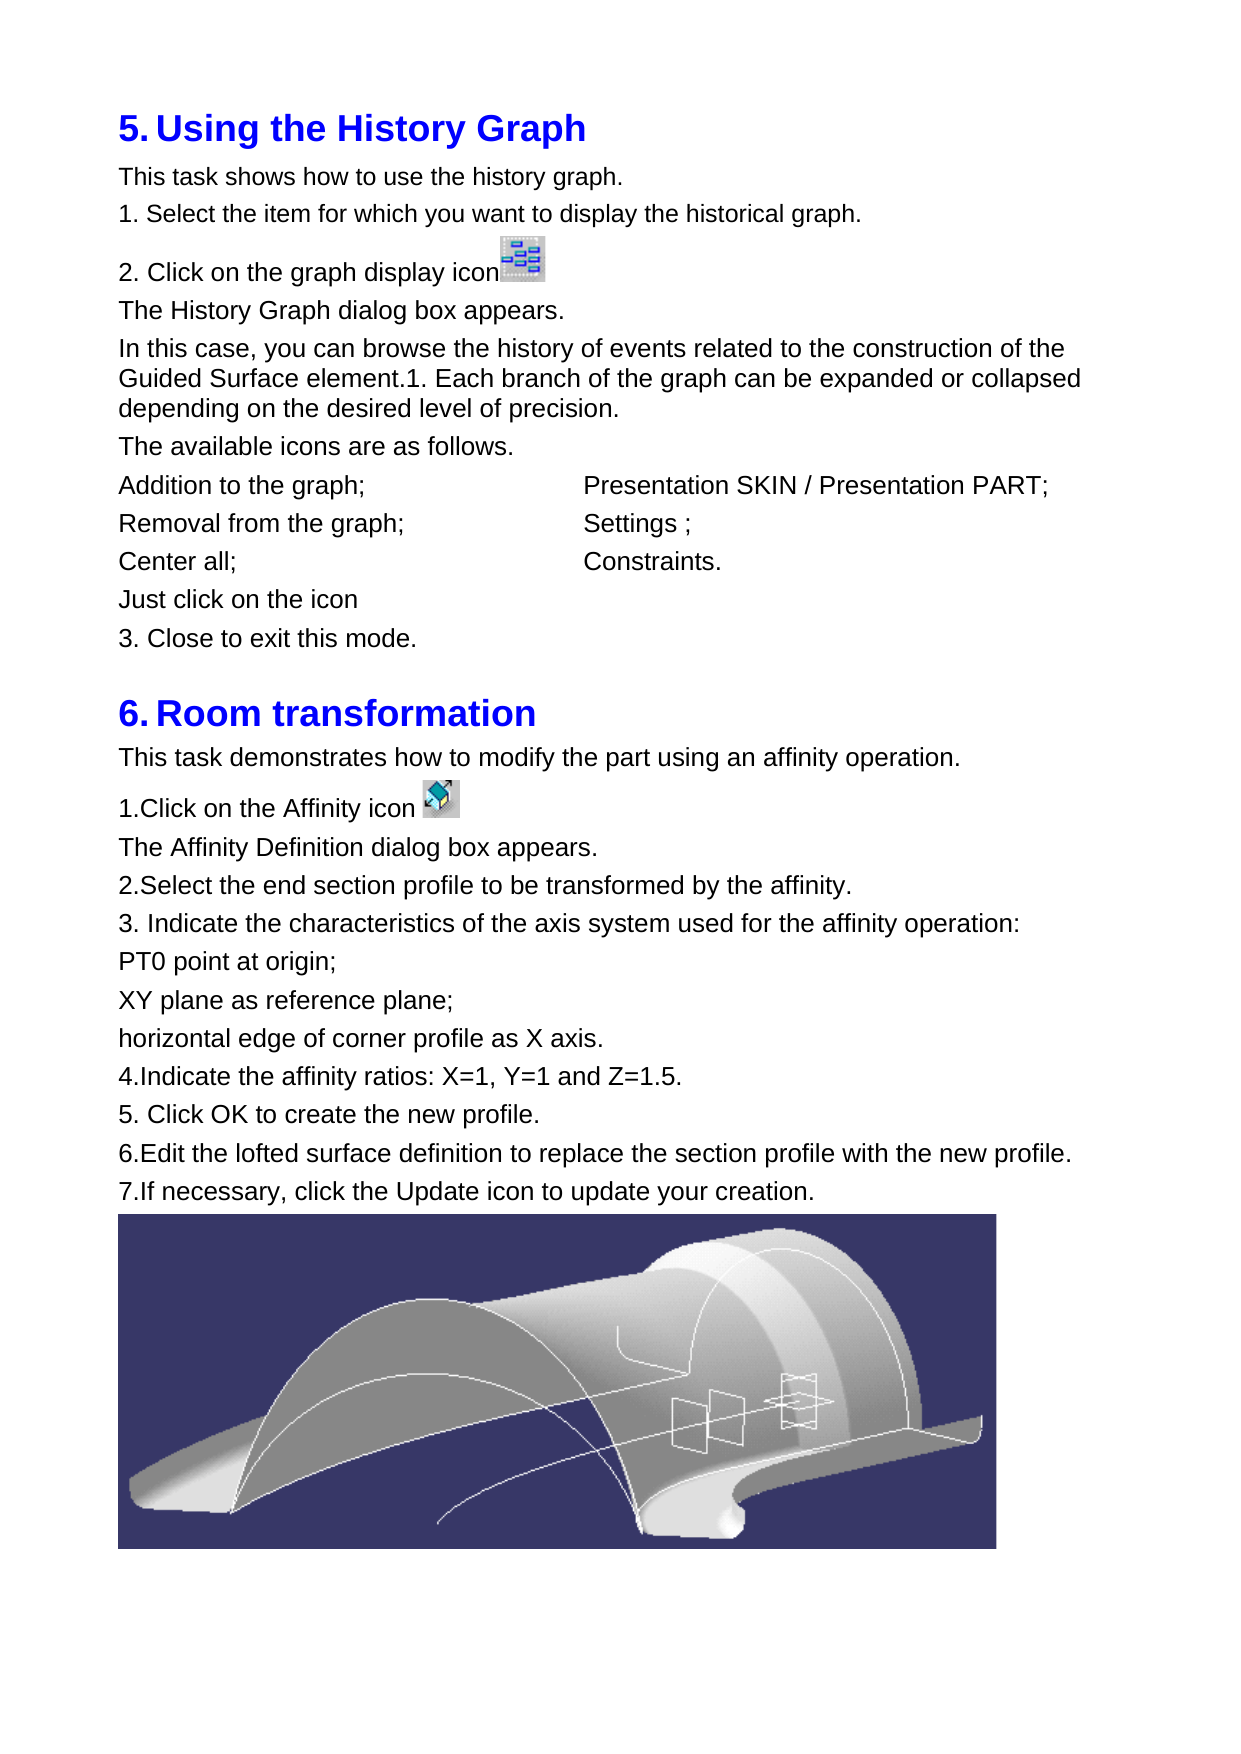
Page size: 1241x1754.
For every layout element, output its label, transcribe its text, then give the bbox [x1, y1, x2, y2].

subtitle 2.Select the end section profile to be transformed by the affinity. [118, 870, 1122, 900]
subtitle Settings ; [583, 508, 1122, 538]
subtitle 1.Click on the Affinity icon [118, 780, 1122, 823]
picture [118, 1214, 997, 1549]
subtitle Just click on the icon [118, 584, 1122, 614]
subtitle Removal from the graph; [118, 508, 509, 538]
subtitle The available icons are as follows. [118, 431, 1122, 461]
subtitle The History Graph dialog box appears. [118, 295, 1122, 325]
subtitle In this case, you can browse the history of events related to the construction of the Guided Surface element.1. Each branch of the graph can be expanded or collapsed depending on the desired level of precision. [118, 333, 1122, 423]
subtitle Using the History Graph [118, 106, 1122, 149]
subtitle 2. Click on the graph display icon [118, 236, 1122, 287]
subtitle Constraints. [583, 546, 1122, 576]
subtitle horizontal edge of corner profile as X axis. [118, 1023, 1122, 1053]
subtitle PT0 point at origin; [118, 946, 1122, 976]
subtitle 1. Select the item for which you want to display the historical graph. [118, 199, 1122, 228]
subtitle Presentation SKIN / Presentation PART; [583, 470, 1122, 499]
subtitle This task demonstrates how to modify the part using an affinity operation. [118, 742, 1122, 772]
subtitle 5. Click OK to create the new profile. [118, 1099, 1122, 1129]
text This task shows how to use the history graph. [118, 162, 1122, 191]
subtitle 3. Indicate the characteristics of the axis system used for the affinity operation: [118, 908, 1122, 938]
subtitle Room transformation [118, 691, 1122, 734]
subtitle 4.Indicate the affinity ratios: X=1, Y=1 and Z=1.5. [118, 1061, 1122, 1091]
subtitle The Affinity Definition dialog box appears. [118, 832, 1122, 862]
picture [422, 780, 460, 818]
subtitle 6.Edit the lofted surface definition to replace the section profile with the new profile. [118, 1138, 1122, 1167]
subtitle Addition to the graph; [118, 470, 509, 499]
subtitle XY plane as reference plane; [118, 985, 1122, 1014]
subtitle Center all; [118, 546, 509, 576]
picture [500, 236, 546, 282]
subtitle 3. Close to exit this mode. [118, 623, 1122, 652]
subtitle 7.If necessary, click the Update icon to update your creation. [118, 1176, 1122, 1206]
